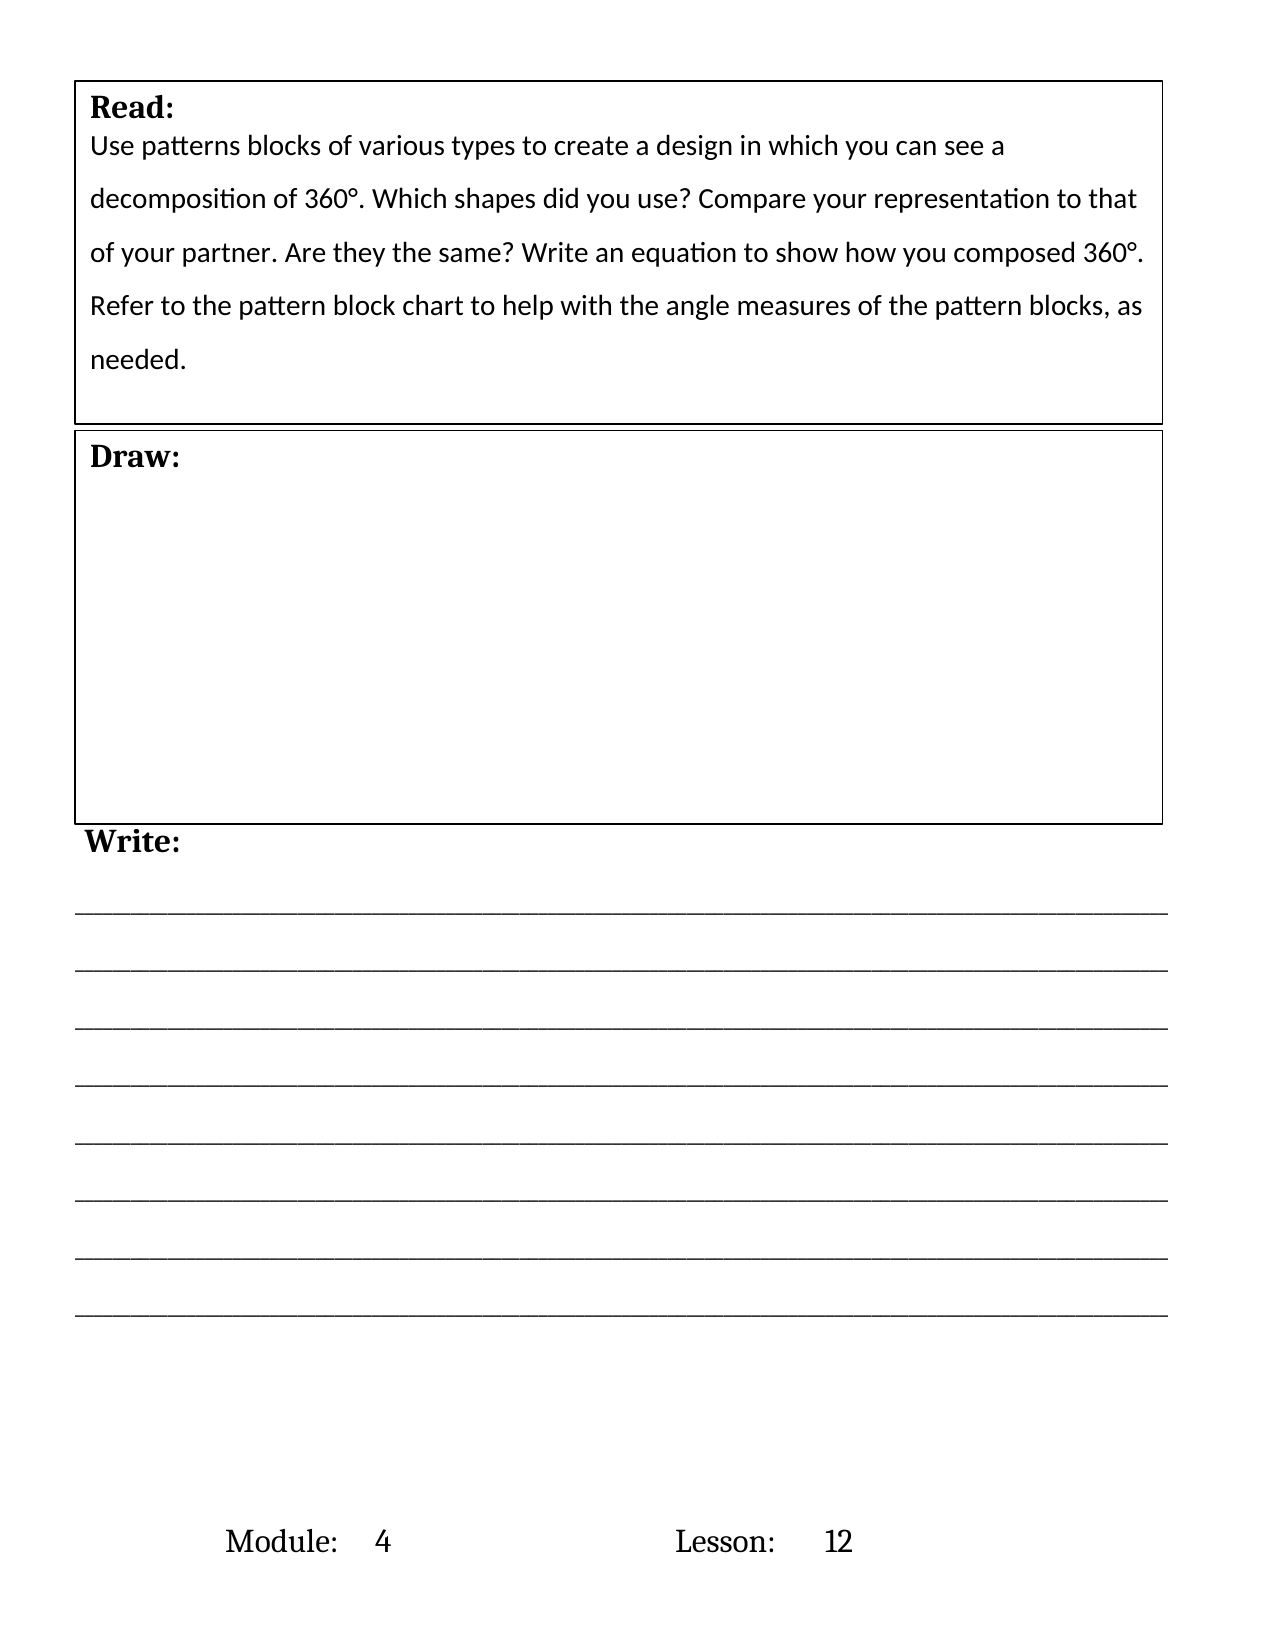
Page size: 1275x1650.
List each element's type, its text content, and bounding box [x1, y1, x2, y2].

text ______________________________________________________________________________________________________________________ [75, 1062, 1200, 1091]
text ______________________________________________________________________________________________________________________ [75, 1292, 1200, 1321]
text ______________________________________________________________________________________________________________________ [75, 1004, 1200, 1033]
text ______________________________________________________________________________________________________________________ [75, 947, 1200, 976]
text Write: [84, 822, 1200, 861]
text ______________________________________________________________________________________________________________________ [75, 1234, 1200, 1263]
text ______________________________________________________________________________________________________________________ [75, 889, 1200, 918]
text ______________________________________________________________________________________________________________________ [75, 1119, 1200, 1148]
text Module: 4 Lesson: 12 [75, 1522, 1200, 1560]
text ______________________________________________________________________________________________________________________ [75, 1177, 1200, 1206]
